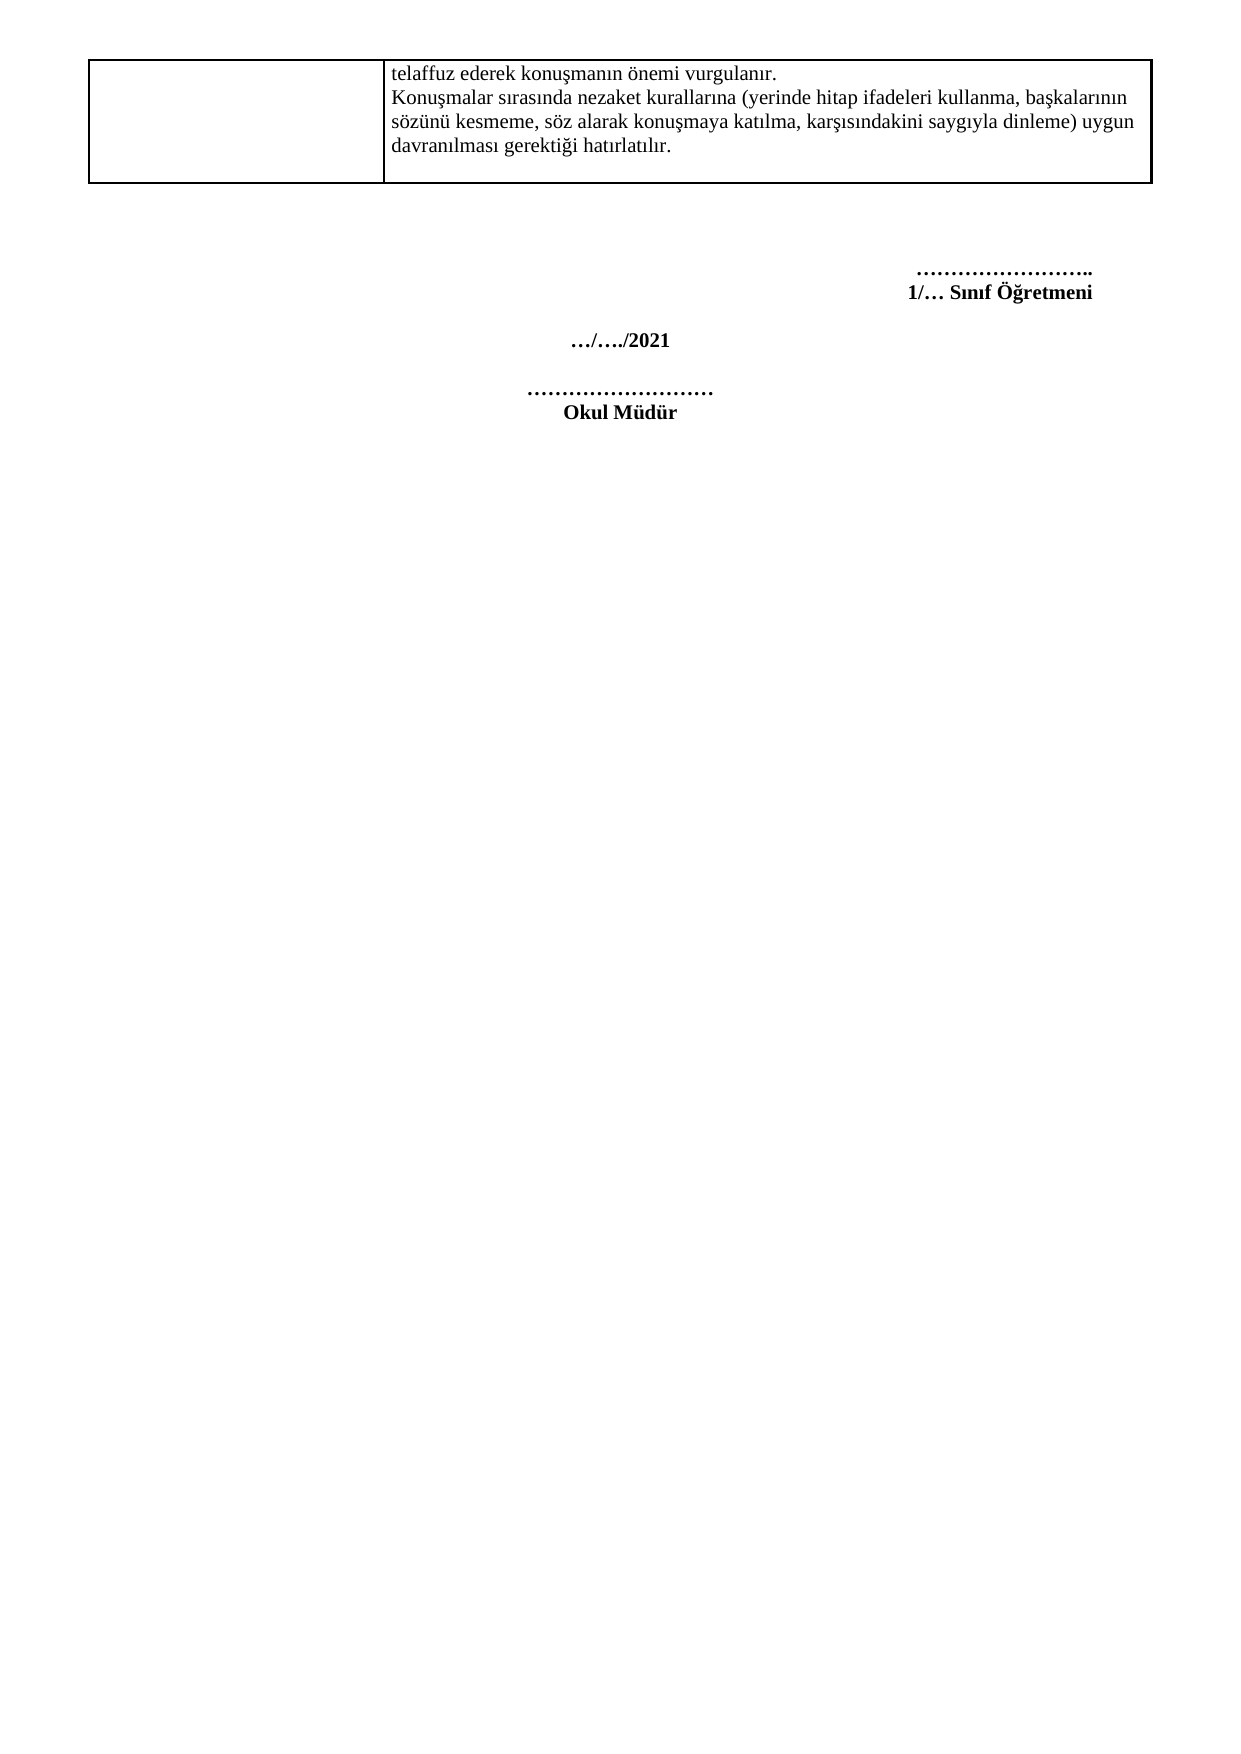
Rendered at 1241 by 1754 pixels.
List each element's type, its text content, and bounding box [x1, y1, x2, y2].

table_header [90, 61, 383, 182]
text 1/… Sınıf Öğretmeni [148, 280, 1093, 304]
text ……………………… [148, 376, 1093, 400]
text …………………….. [148, 256, 1093, 280]
text …/…./2021 [148, 328, 1093, 352]
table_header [385, 61, 1150, 182]
text Okul Müdür [148, 400, 1093, 424]
